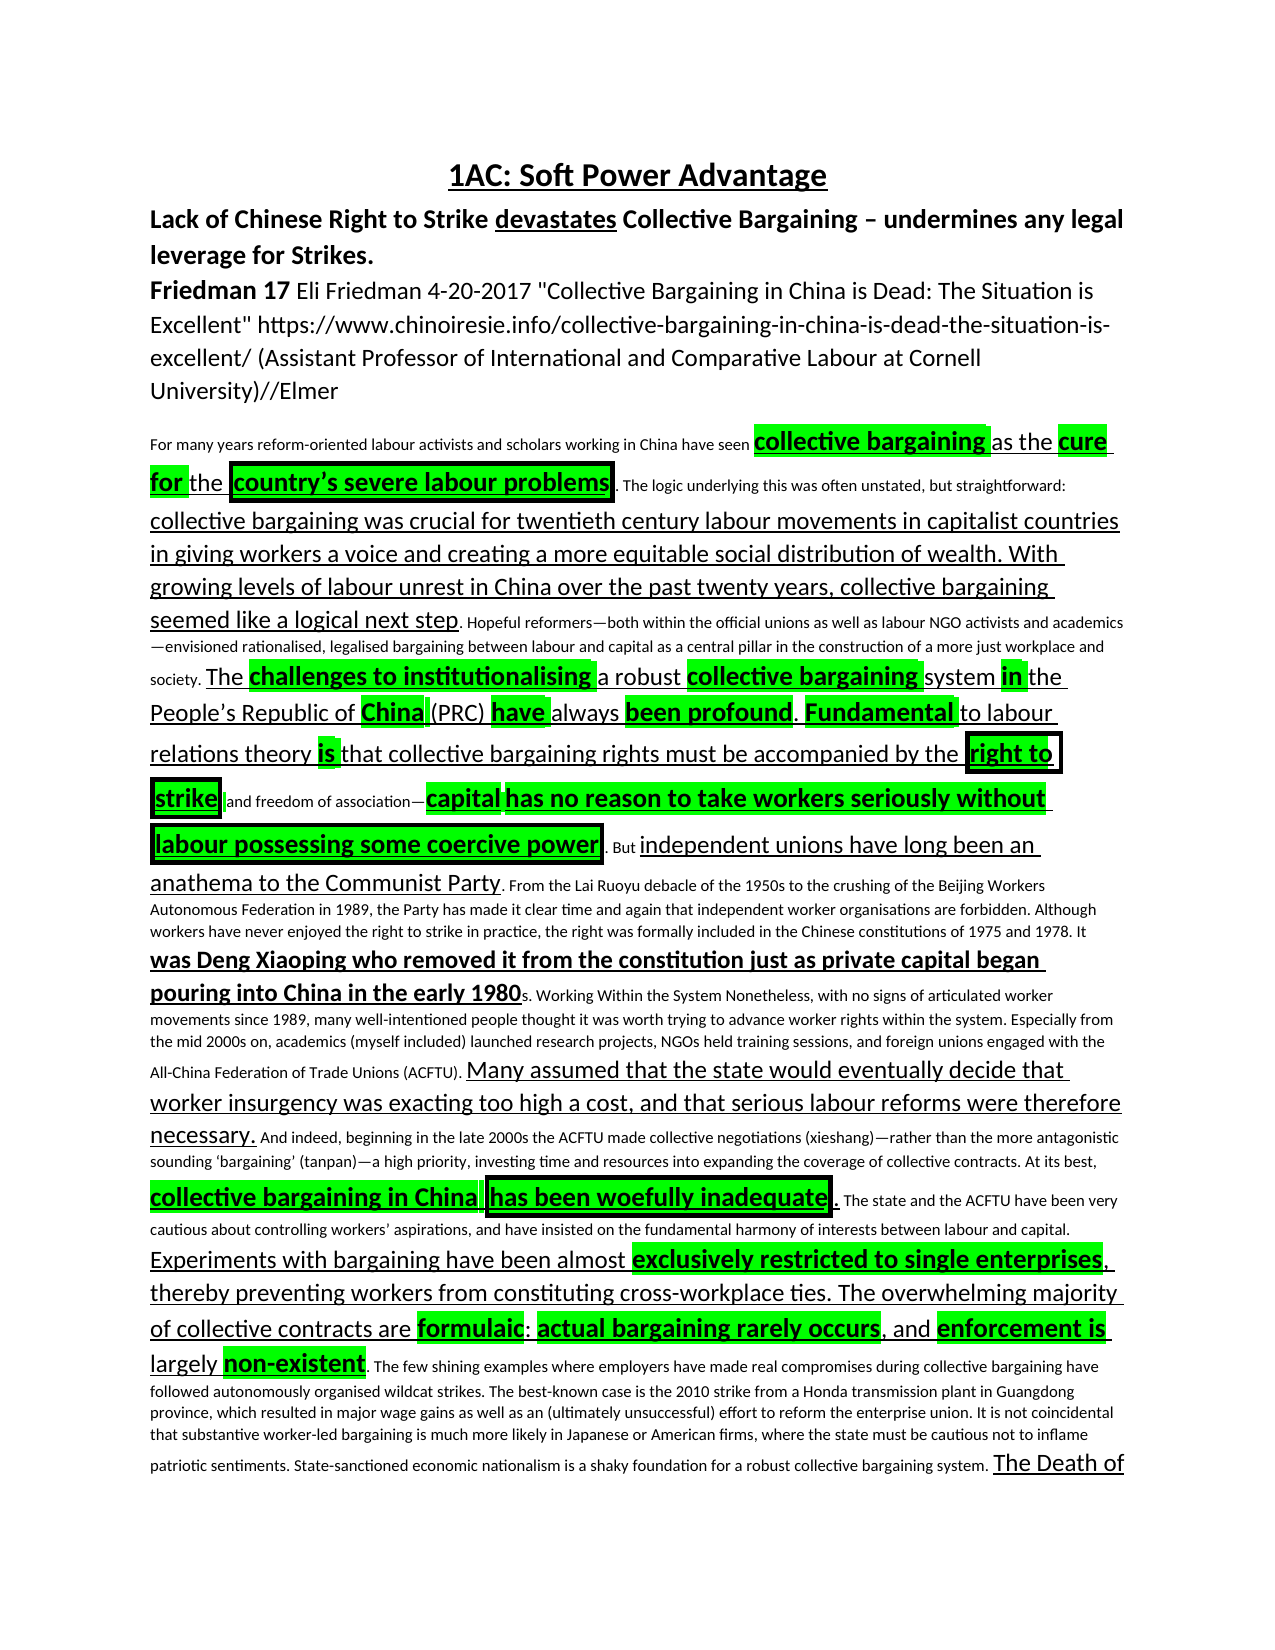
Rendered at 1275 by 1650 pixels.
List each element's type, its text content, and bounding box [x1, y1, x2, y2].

subtitle 1AC: Soft Power Advantage [150, 154, 1125, 195]
subtitle Lack of Chinese Right to Strike devastates Collective Bargaining – undermines any legal leverage for Strikes. [150, 202, 1125, 271]
text Friedman 17 Eli Friedman 4-20-2017 "Collective Bargaining in China is Dead: The Situation is Excellent" https://www.chinoiresie.info/collective-bargaining-in-china-is-dead-the-situation-is-excellent/ (Assistant Professor of International and Comparative Labour at Cornell University)//Elmer [150, 273, 1125, 405]
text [150, 424, 1125, 1478]
